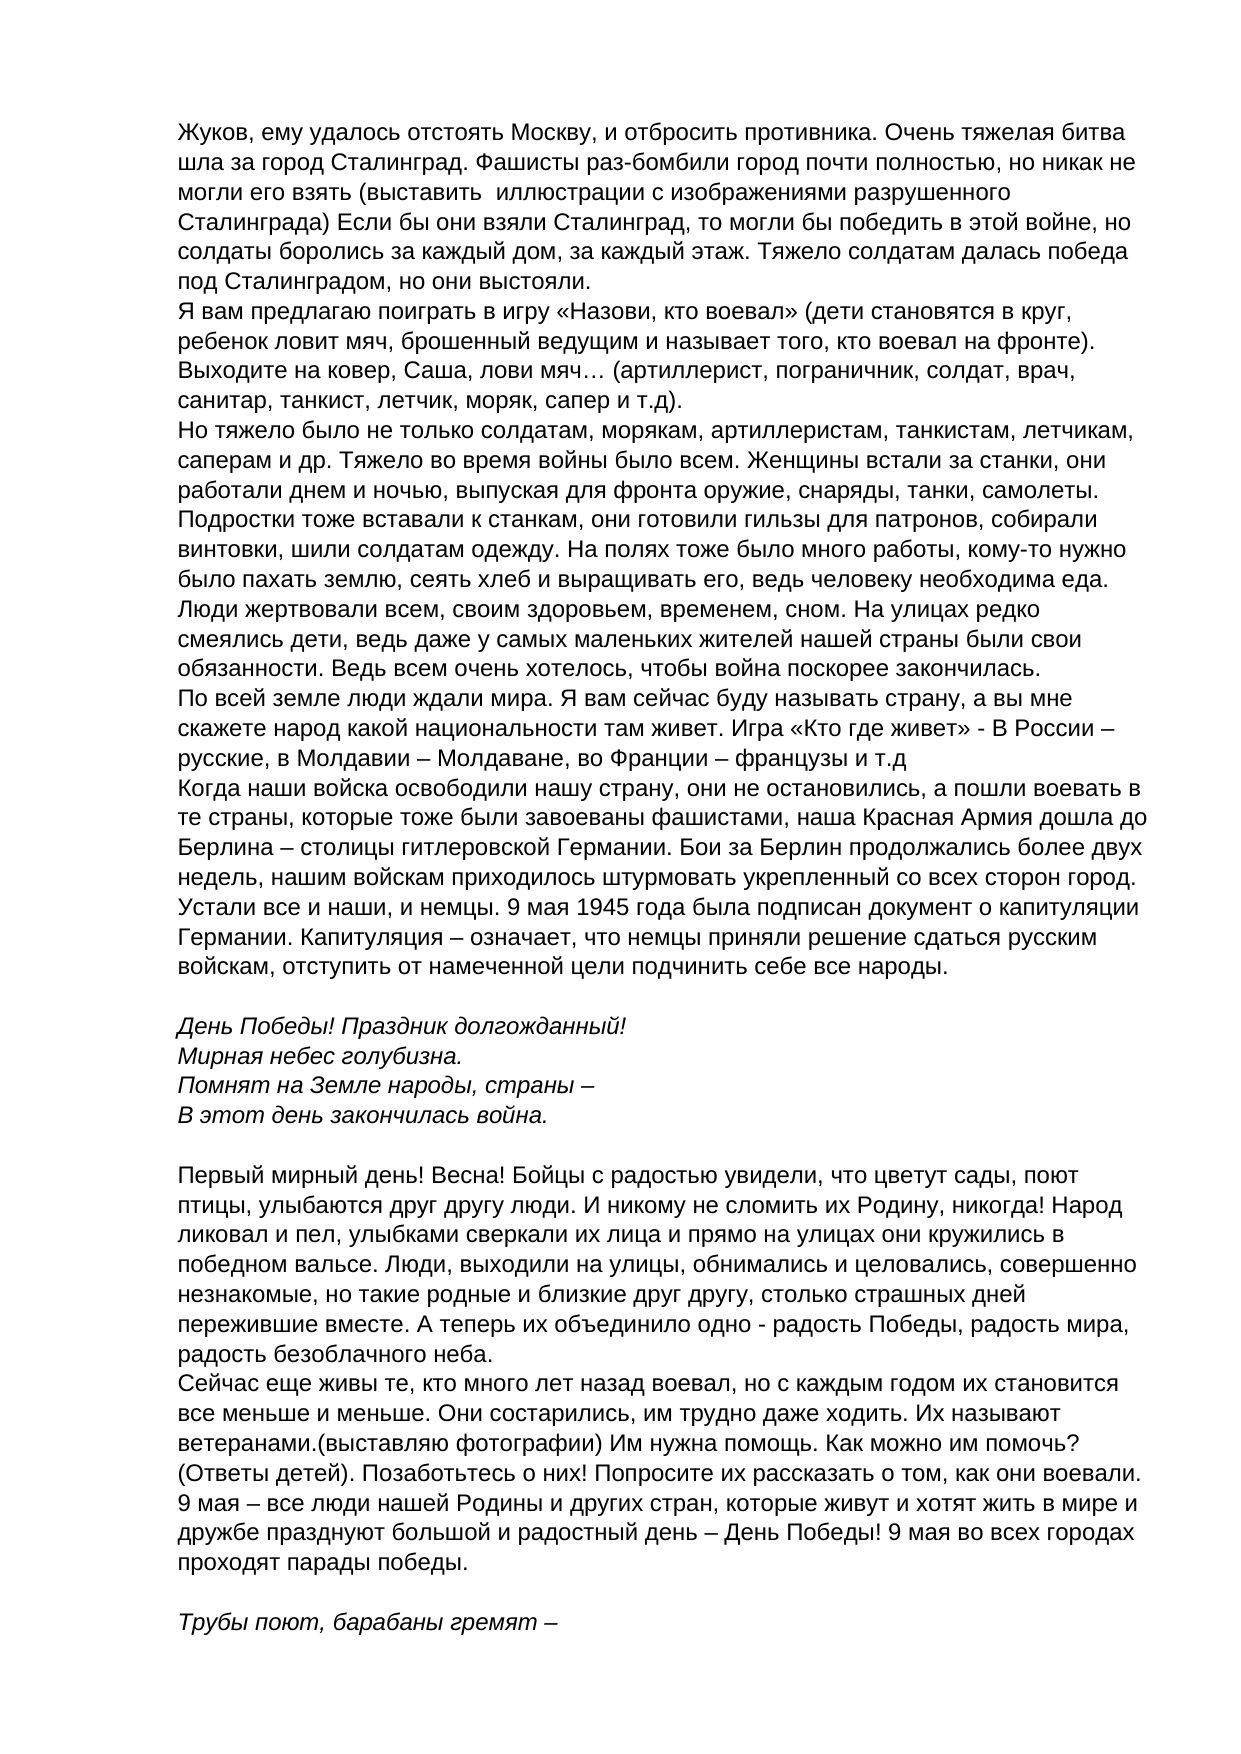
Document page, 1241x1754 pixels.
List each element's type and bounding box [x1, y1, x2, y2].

text [177, 118, 1152, 1635]
